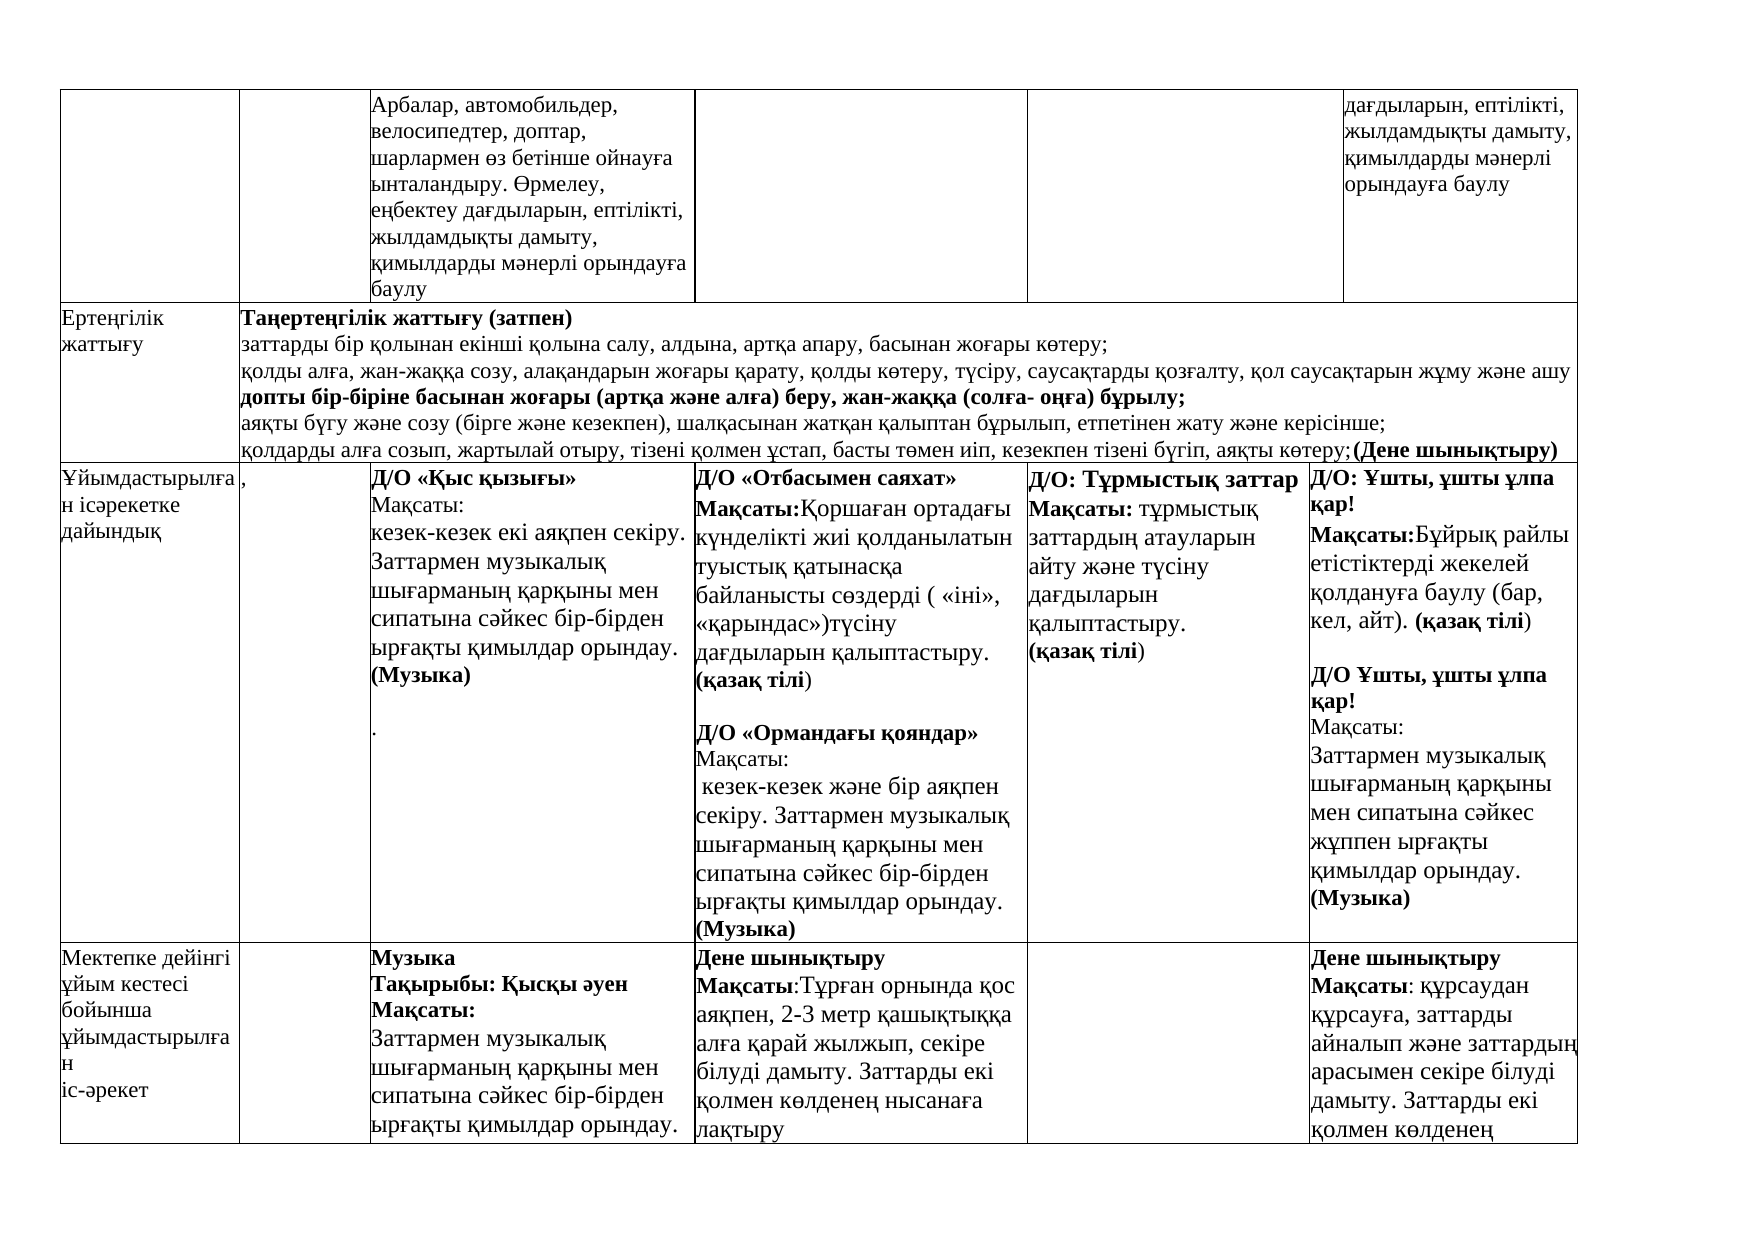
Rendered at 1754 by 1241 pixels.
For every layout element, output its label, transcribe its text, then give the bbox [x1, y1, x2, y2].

table_cell [240, 943, 370, 1143]
table_cell [240, 90, 370, 302]
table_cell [371, 943, 694, 1143]
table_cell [371, 90, 694, 302]
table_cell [1028, 90, 1343, 302]
table_cell Д/О: Ұшты, ұшты ұлпа қар! Мақсаты:Бұйрық райлы етістіктерді жекелей қолдануға баулу (бар, кел, айт). (қазақ тілі) Д/О Ұшты, ұшты ұлпа қар! Мақсаты: Заттармен музыкалық шығарманың қарқыны мен сипатына сәйкес жұппен ырғақты қимылдар орындау. (Музыка) [1310, 463, 1577, 942]
table_cell [1028, 943, 1309, 1143]
table_cell Д/О: Тұрмыстық заттар Мақсаты: тұрмыстық заттардың атауларын айту және түсіну дағдыларын қалыптастыру. (қазақ тілі) [1028, 463, 1309, 942]
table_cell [1344, 90, 1577, 302]
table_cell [61, 943, 239, 1143]
table_cell Таңертеңгілік жаттығу (затпен) заттарды бір қолынан екінші қолына салу, алдына, артқа апару, басынан жоғары көтеру; қолды алға, жан-жаққа созу, алақандарын жоғары қарату, қолды көтеру, түсіру, саусақтарды қозғалту, қол саусақтарын жұму және ашу допты бір-біріне басынан жоғары (артқа және алға) беру, жан-жаққа (солға- оңға) бұрылу; аяқты бүгу және созу (бірге және кезекпен), шалқасынан жатқан қалыптан бұрылып, етпетінен жату және керісінше; қолдарды алға созып, жартылай отыру, тізені қолмен ұстап, басты төмен иіп, кезекпен тізені бүгіп, аяқты көтеру;(Дене шынықтыру) [240, 303, 1577, 462]
table_cell Д/О «Отбасымен саяхат» Мақсаты:Қоршаған ортадағы күнделікті жиі қолданылатын туыстық қатынасқа байланысты сөздерді ( «іні», «қарындас»)түсіну дағдыларын қалыптастыру. (қазақ тілі) Д/О «Ормандағы қояндар» Мақсаты: кезек-кезек және бір аяқпен секіру. Заттармен музыкалық шығарманың қарқыны мен сипатына сәйкес бір-бірден ырғақты қимылдар орындау. (Музыка) [696, 463, 1027, 942]
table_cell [696, 90, 1027, 302]
table_cell Ертеңгілік жаттығу [61, 303, 239, 462]
table_cell Ұйымдастырылған ісәрекетке дайындық [61, 463, 239, 942]
table_cell , [240, 463, 370, 942]
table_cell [696, 943, 1027, 1143]
table_cell Д/О «Қыс қызығы» Мақсаты: кезек-кезек екі аяқпен секіру. Заттармен музыкалық шығарманың қарқыны мен сипатына сәйкес бір-бірден ырғақты қимылдар орындау. (Музыка) . [371, 463, 694, 942]
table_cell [1310, 943, 1577, 1143]
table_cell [61, 90, 239, 302]
